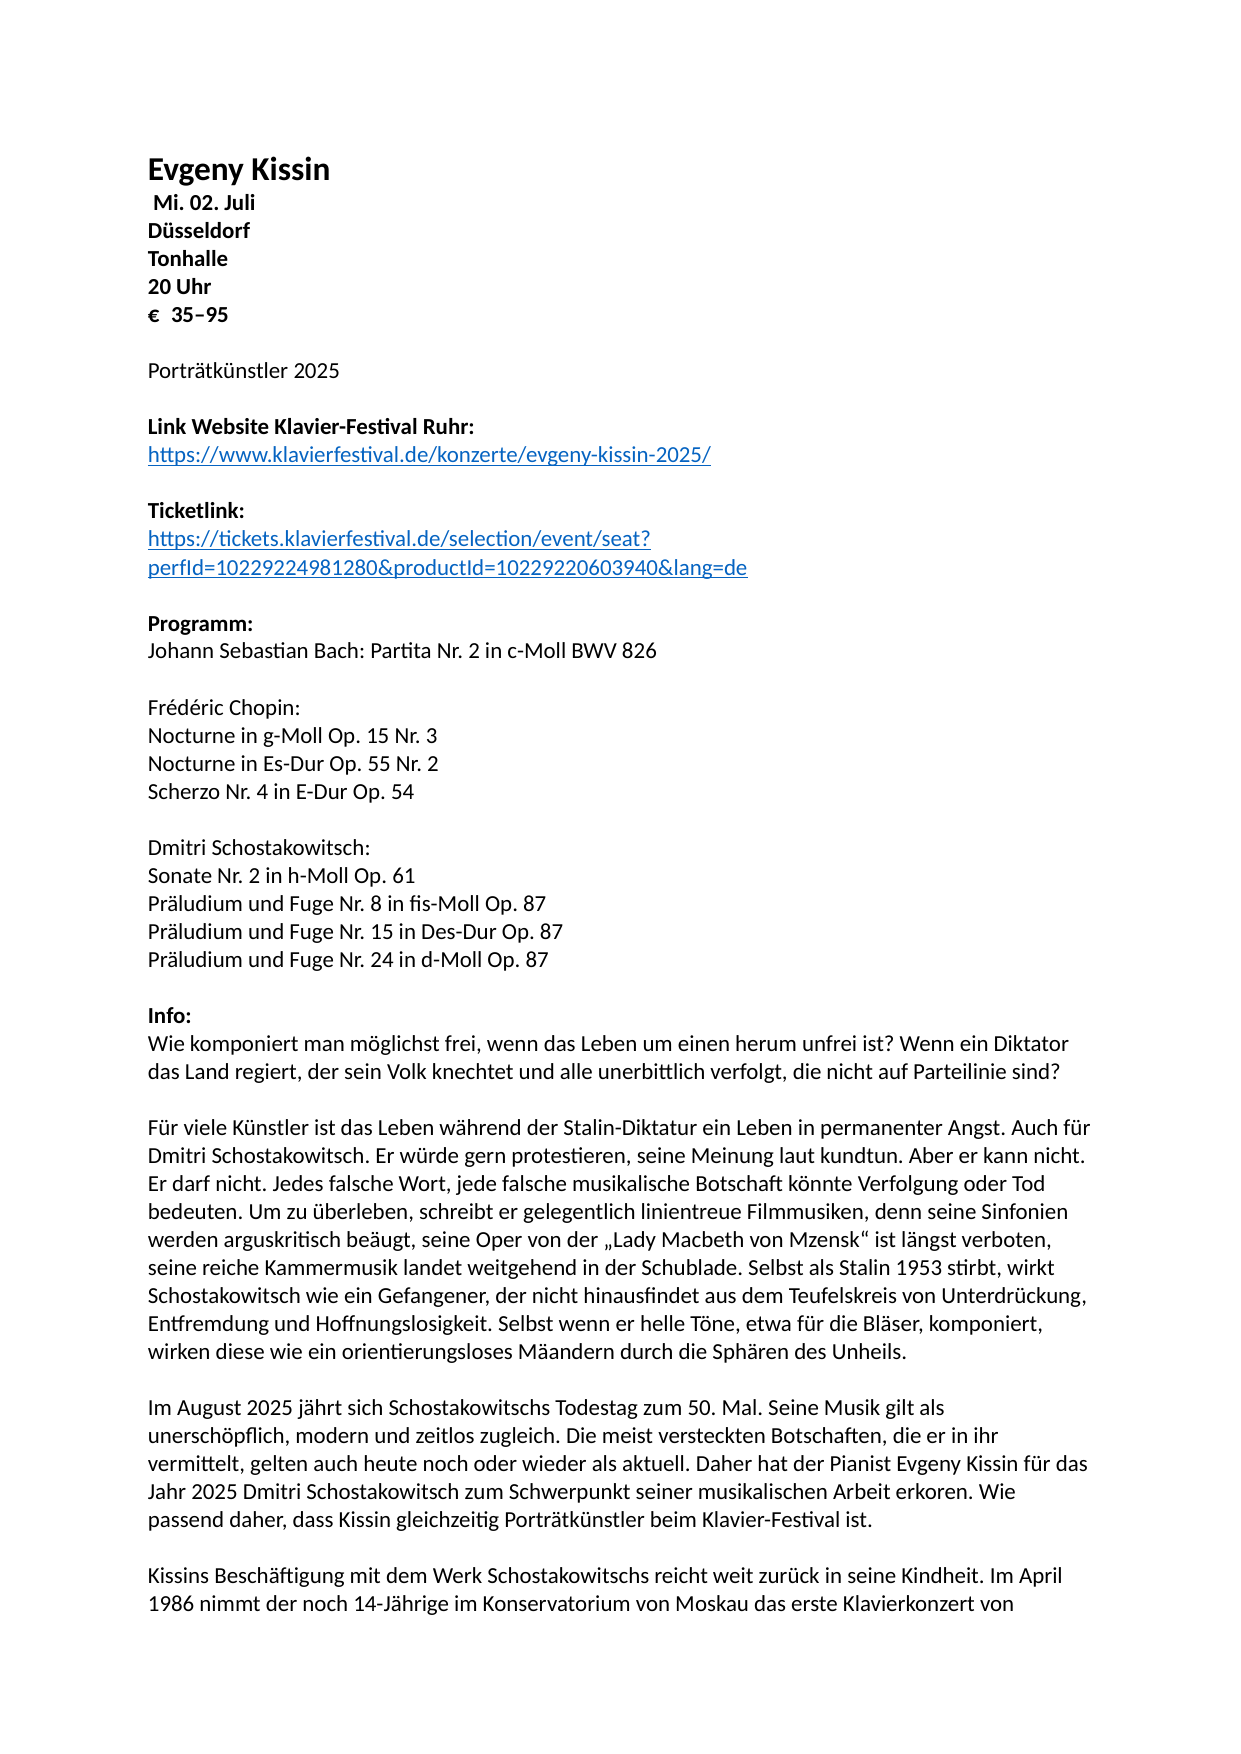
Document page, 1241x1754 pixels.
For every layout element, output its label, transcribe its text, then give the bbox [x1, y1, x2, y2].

text https://www.klavierfestival.de/konzerte/evgeny-kissin-2025/ [148, 441, 1093, 468]
text Link Website Klavier-Festival Ruhr: [148, 412, 1093, 441]
text Porträtkünstler 2025 [148, 356, 1093, 384]
text Dmitri Schostakowitsch: [148, 833, 1093, 861]
text Evgeny Kissin Mi. 02. Juli Düsseldorf Tonhalle 20 Uhr € 35–95 [148, 148, 1093, 356]
text Nocturne in g-Moll Op. 15 Nr. 3 [148, 721, 1093, 749]
text Präludium und Fuge Nr. 8 in fis-Moll Op. 87 [148, 889, 1093, 917]
text Sonate Nr. 2 in h-Moll Op. 61 [148, 861, 1093, 889]
text Frédéric Chopin: [148, 693, 1093, 721]
text Ticketlink: [148, 497, 1093, 524]
text Nocturne in Es-Dur Op. 55 Nr. 2 [148, 749, 1093, 777]
text Scherzo Nr. 4 in E-Dur Op. 54 [148, 777, 1093, 805]
text Wie komponiert man möglichst frei, wenn das Leben um einen herum unfrei ist? Wenn ein Diktator das Land regiert, der sein Volk knechtet und alle unerbittlich verfolgt, die nicht auf Parteilinie sind? [148, 1029, 1093, 1085]
text Info: [148, 1001, 1093, 1029]
text Für viele Künstler ist das Leben während der Stalin-Diktatur ein Leben in permanenter Angst. Auch für Dmitri Schostakowitsch. Er würde gern protestieren, seine Meinung laut kundtun. Aber er kann nicht. Er darf nicht. Jedes falsche Wort, jede falsche musikalische Botschaft könnte Verfolgung oder Tod bedeuten. Um zu überleben, schreibt er gelegentlich linientreue Filmmusiken, denn seine Sinfonien werden arguskritisch beäugt, seine Oper von der „Lady Macbeth von Mzensk“ ist längst verboten, seine reiche Kammermusik landet weitgehend in der Schublade. Selbst als Stalin 1953 stirbt, wirkt Schostakowitsch wie ein Gefangener, der nicht hinausfindet aus dem Teufelskreis von Unterdrückung, Entfremdung und Hoffnungslosigkeit. Selbst wenn er helle Töne, etwa für die Bläser, komponiert, wirken diese wie ein orientierungsloses Mäandern durch die Sphären des Unheils. [148, 1113, 1093, 1365]
text Im August 2025 jährt sich Schostakowitschs Todestag zum 50. Mal. Seine Musik gilt als unerschöpflich, modern und zeitlos zugleich. Die meist versteckten Botschaften, die er in ihr vermittelt, gelten auch heute noch oder wieder als aktuell. Daher hat der Pianist Evgeny Kissin für das Jahr 2025 Dmitri Schostakowitsch zum Schwerpunkt seiner musikalischen Arbeit erkoren. Wie passend daher, dass Kissin gleichzeitig Porträtkünstler beim Klavier-Festival ist. [148, 1393, 1093, 1533]
text Johann Sebastian Bach: Partita Nr. 2 in c-Moll BWV 826 [148, 637, 1093, 665]
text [148, 1561, 1093, 1617]
text Präludium und Fuge Nr. 24 in d-Moll Op. 87 [148, 945, 1093, 973]
text Programm: [148, 609, 1093, 637]
text Präludium und Fuge Nr. 15 in Des-Dur Op. 87 [148, 917, 1093, 945]
text https://tickets.klavierfestival.de/selection/event/seat?perfId=10229224981280&productId=10229220603940&lang=de [148, 524, 1093, 581]
